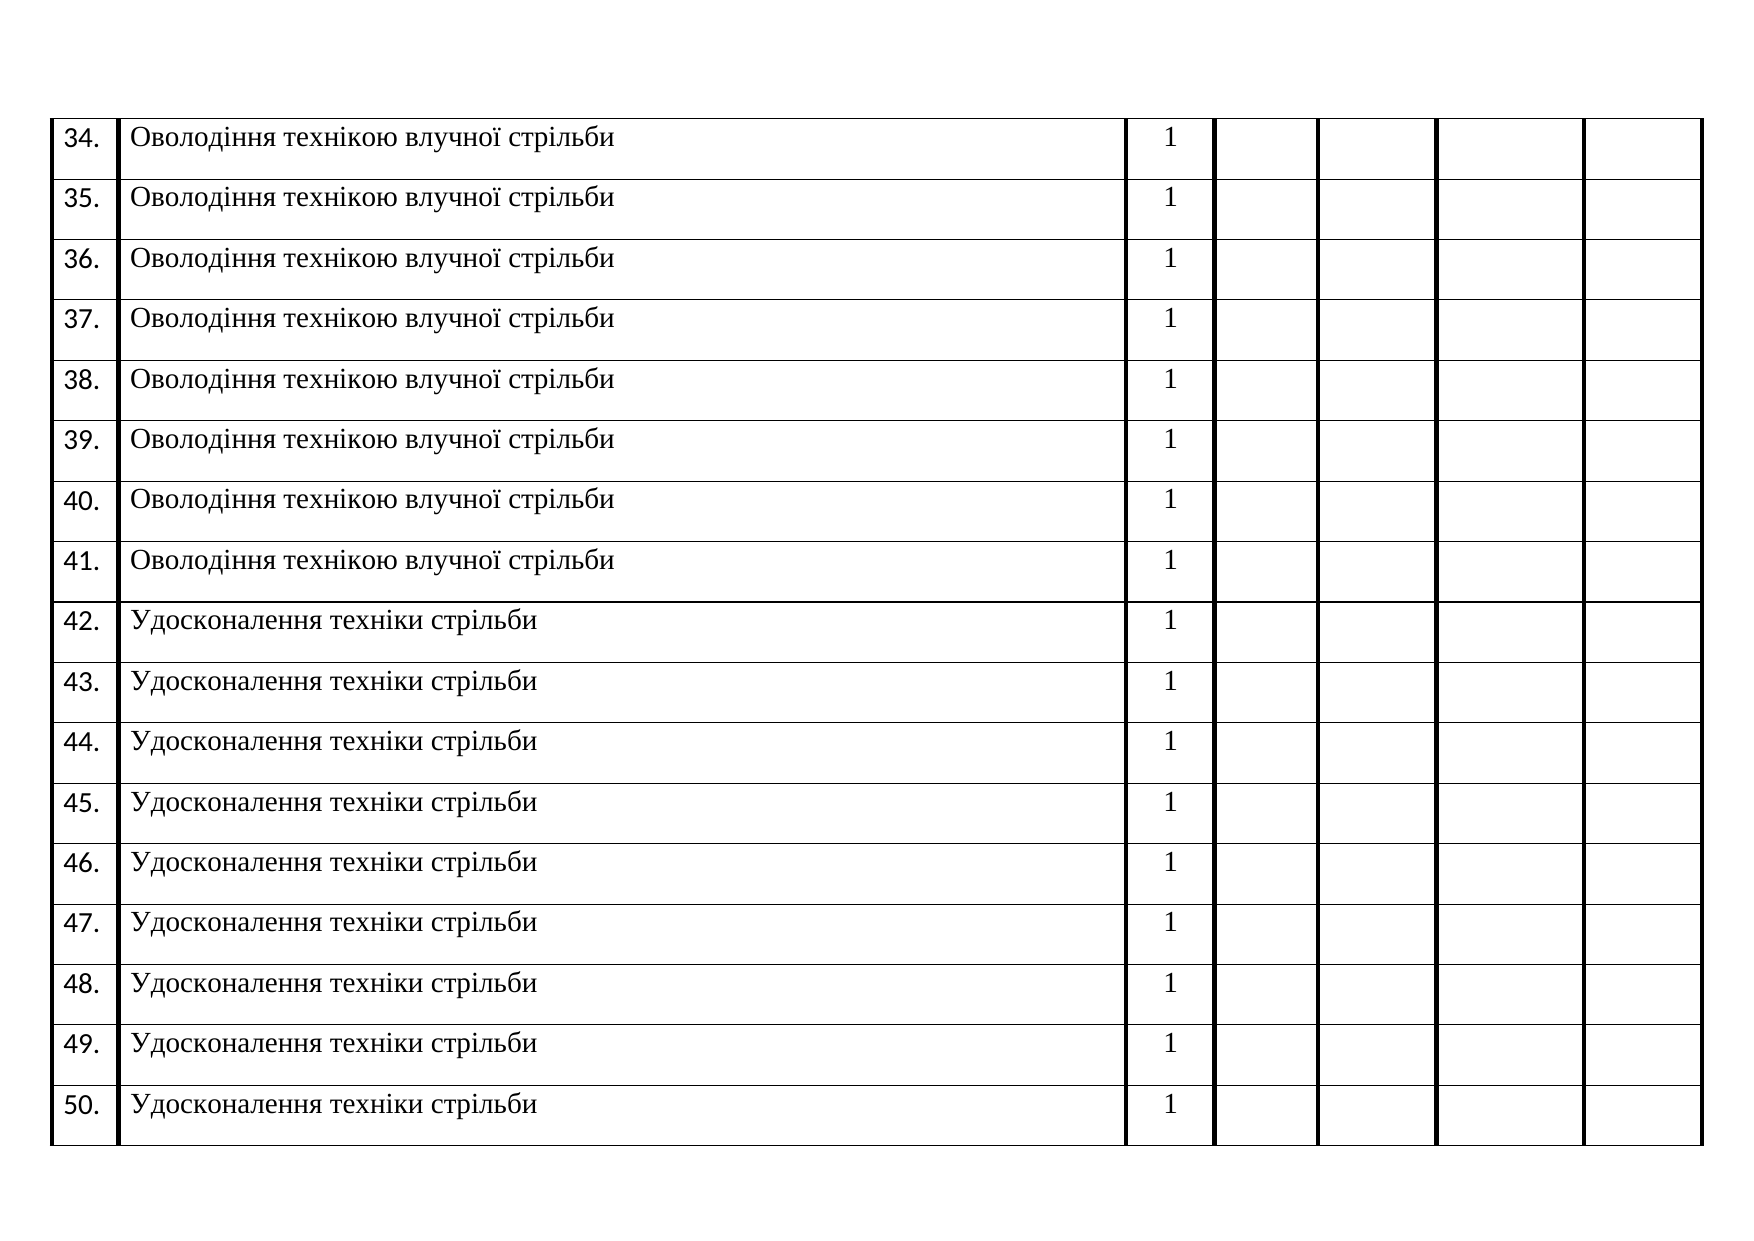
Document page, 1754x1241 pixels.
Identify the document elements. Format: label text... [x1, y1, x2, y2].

table_cell 1 [1128, 965, 1212, 1024]
table_cell [1439, 300, 1582, 360]
table_cell [1439, 1086, 1582, 1145]
table_cell [1439, 421, 1582, 481]
table_cell 1 [1128, 119, 1212, 178]
table_cell Удосконалення техніки стрільби [121, 663, 1124, 722]
table_cell [1439, 663, 1582, 722]
table_cell [1320, 905, 1434, 964]
table_cell [1217, 723, 1316, 783]
table_cell [54, 965, 116, 1024]
table_cell [1320, 784, 1434, 843]
table_cell [1586, 119, 1700, 178]
table_cell [1586, 542, 1700, 601]
table_cell Удосконалення техніки стрільби [121, 1025, 1124, 1085]
table_cell [1439, 119, 1582, 178]
table_cell [1586, 300, 1700, 360]
table_cell [1320, 603, 1434, 662]
table_cell [54, 723, 116, 783]
table_cell [1439, 1025, 1582, 1085]
table_cell [1439, 361, 1582, 420]
table_cell [1586, 1086, 1700, 1145]
table_cell Удосконалення техніки стрільби [121, 905, 1124, 964]
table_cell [121, 119, 1124, 178]
table_cell [1217, 421, 1316, 481]
table_cell [1586, 663, 1700, 722]
table_cell [1439, 482, 1582, 541]
table_cell 1 [1128, 1086, 1212, 1145]
table_cell [1439, 905, 1582, 964]
table_cell [1586, 784, 1700, 843]
table_cell [1217, 603, 1316, 662]
table_cell [54, 1086, 116, 1145]
table_cell [1217, 361, 1316, 420]
table_cell [1217, 784, 1316, 843]
table_cell [1586, 723, 1700, 783]
table_cell 1 [1128, 844, 1212, 903]
table_cell 1 [1128, 905, 1212, 964]
table_cell [1217, 965, 1316, 1024]
table_cell [1217, 119, 1316, 178]
table_cell [54, 421, 116, 481]
table_cell Удосконалення техніки стрільби [121, 723, 1124, 783]
table_cell [1320, 119, 1434, 178]
table_cell 1 [1128, 723, 1212, 783]
table_cell [54, 603, 116, 662]
table_cell [1320, 1025, 1434, 1085]
table_cell [1217, 180, 1316, 239]
table_cell [1217, 905, 1316, 964]
table_cell 1 [1128, 1025, 1212, 1085]
table_cell [54, 180, 116, 239]
table_cell [1586, 844, 1700, 903]
table_cell [1586, 421, 1700, 481]
table_cell [1217, 300, 1316, 360]
table_cell [1320, 542, 1434, 601]
table_cell [1439, 784, 1582, 843]
table_cell [1320, 180, 1434, 239]
table_cell 1 [1128, 300, 1212, 360]
table_cell [54, 663, 116, 722]
table_cell [1586, 1025, 1700, 1085]
table_cell [1586, 361, 1700, 420]
table_cell [54, 119, 116, 178]
table_cell Оволодіння технікою влучної стрільби [121, 482, 1124, 541]
table_cell [54, 1025, 116, 1085]
table_cell [1586, 905, 1700, 964]
table_cell [1320, 723, 1434, 783]
table_cell Оволодіння технікою влучної стрільби [121, 542, 1124, 601]
table_cell Удосконалення техніки стрільби [121, 844, 1124, 903]
table_cell [1320, 1086, 1434, 1145]
table_cell [54, 240, 116, 299]
table_cell [1439, 240, 1582, 299]
table_cell 1 [1128, 361, 1212, 420]
table_cell [1320, 300, 1434, 360]
table_cell [1439, 723, 1582, 783]
table_cell [1320, 240, 1434, 299]
table_cell [1439, 965, 1582, 1024]
table_cell [1320, 482, 1434, 541]
table_cell [1217, 482, 1316, 541]
table_cell [1586, 965, 1700, 1024]
table_cell [54, 361, 116, 420]
table_cell [1586, 603, 1700, 662]
table_cell Оволодіння технікою влучної стрільби [121, 180, 1124, 239]
table_cell 1 [1128, 663, 1212, 722]
table_cell [54, 905, 116, 964]
table_cell 1 [1128, 240, 1212, 299]
table_cell [1439, 180, 1582, 239]
table_cell [54, 844, 116, 903]
table_cell [1586, 180, 1700, 239]
table_cell [1217, 844, 1316, 903]
table_cell [1586, 482, 1700, 541]
table_cell [54, 300, 116, 360]
table_cell [1320, 361, 1434, 420]
table_cell [1439, 603, 1582, 662]
table_cell Оволодіння технікою влучної стрільби [121, 300, 1124, 360]
table_cell Оволодіння технікою влучної стрільби [121, 361, 1124, 420]
table_cell Удосконалення техніки стрільби [121, 784, 1124, 843]
table_cell [1217, 663, 1316, 722]
table_cell 1 [1128, 482, 1212, 541]
table_cell 1 [1128, 542, 1212, 601]
table_cell 1 [1128, 421, 1212, 481]
table_cell [1217, 1025, 1316, 1085]
table_cell 1 [1128, 603, 1212, 662]
table_cell [1439, 844, 1582, 903]
table_cell [1586, 240, 1700, 299]
table_cell 1 [1128, 784, 1212, 843]
table_cell [1320, 965, 1434, 1024]
table_cell [1217, 240, 1316, 299]
table_cell [54, 784, 116, 843]
table_cell [54, 542, 116, 601]
table_cell [1217, 542, 1316, 601]
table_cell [121, 1086, 1124, 1145]
table_cell 1 [1128, 180, 1212, 239]
table_cell Удосконалення техніки стрільби [121, 603, 1124, 662]
table_cell Удосконалення техніки стрільби [121, 965, 1124, 1024]
table_cell Оволодіння технікою влучної стрільби [121, 240, 1124, 299]
table_cell [1439, 542, 1582, 601]
table_cell [1320, 421, 1434, 481]
table_cell [1320, 663, 1434, 722]
table_cell [1320, 844, 1434, 903]
table_cell [54, 482, 116, 541]
table_cell Оволодіння технікою влучної стрільби [121, 421, 1124, 481]
table_cell [1217, 1086, 1316, 1145]
